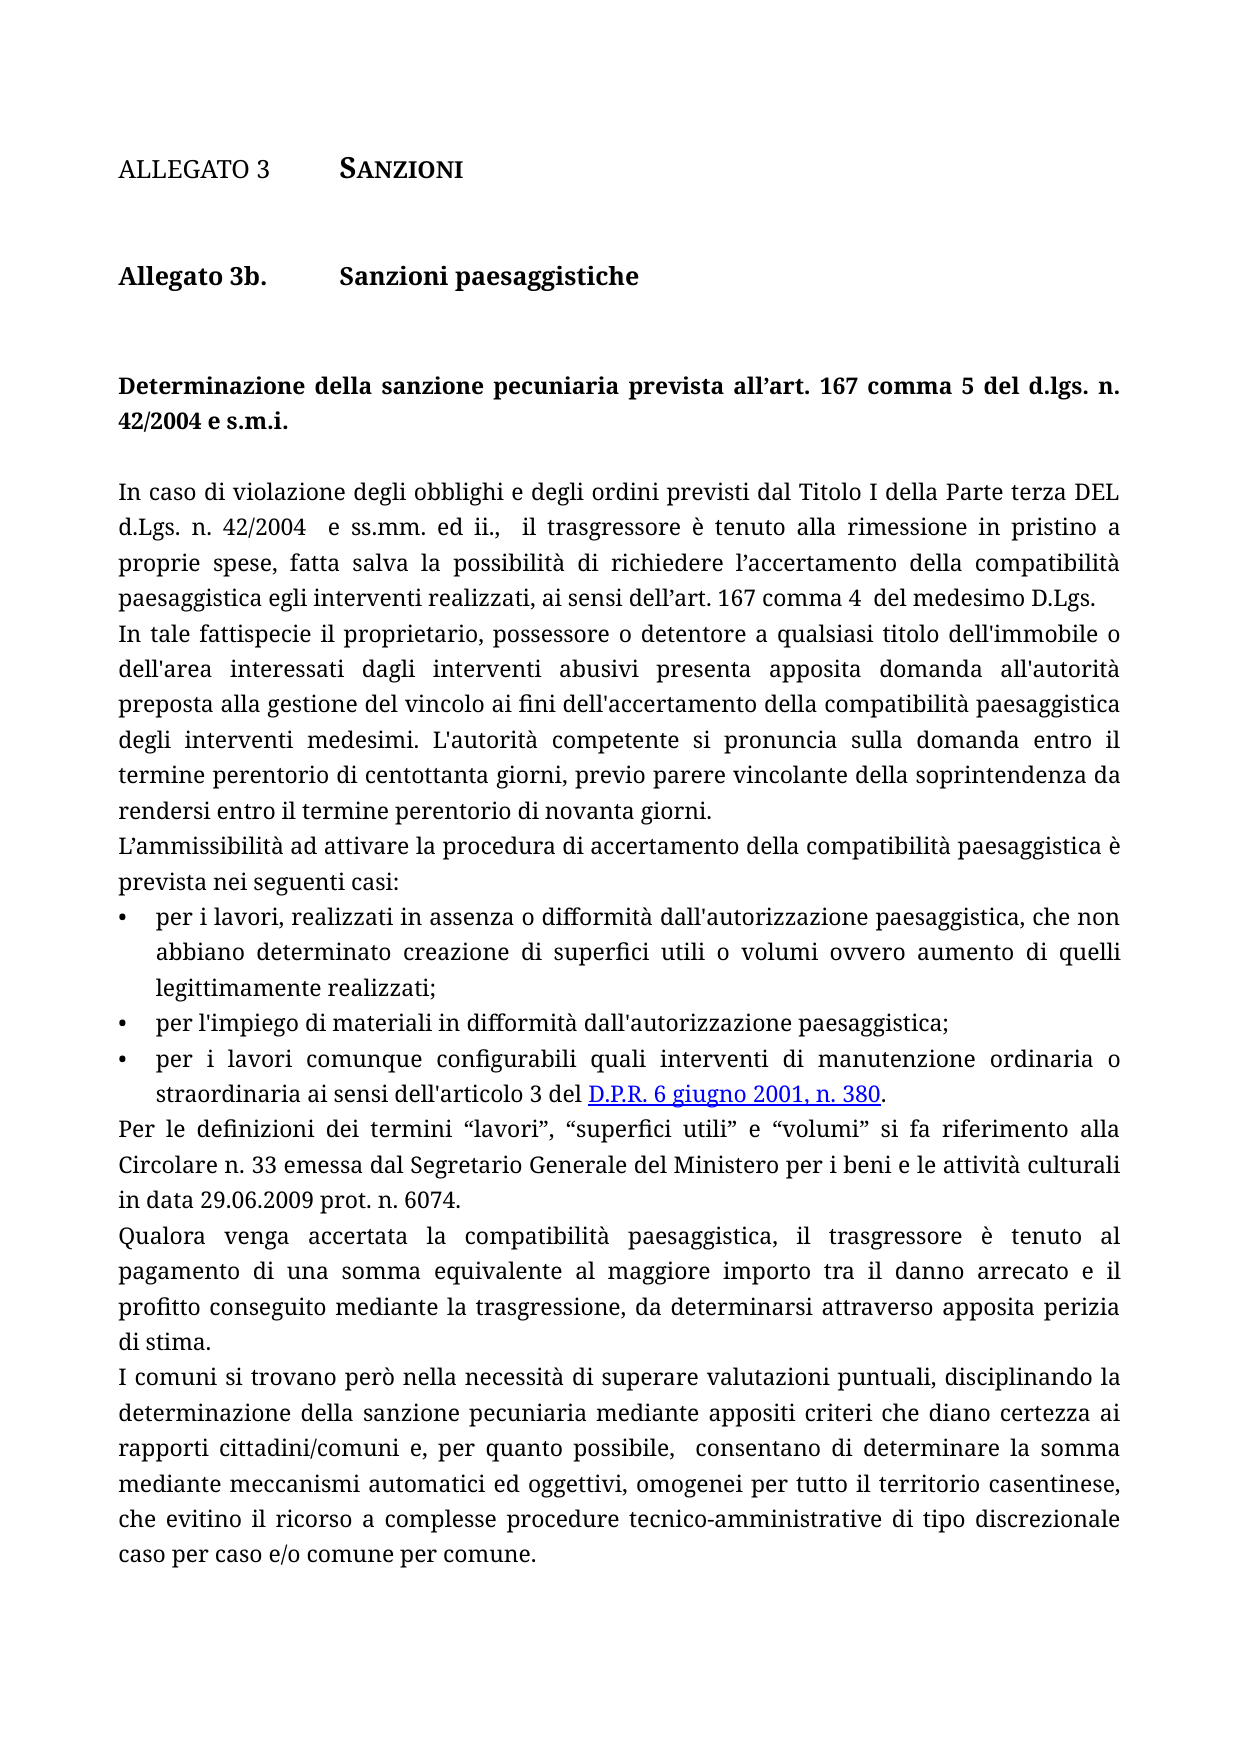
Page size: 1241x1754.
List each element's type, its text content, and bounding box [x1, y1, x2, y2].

text L’ammissibilità ad attivare la procedura di accertamento della compatibilità paesaggistica è prevista nei seguenti casi: [118, 826, 1122, 897]
list per i lavori, realizzati in assenza o difformità dall'autorizzazione paesaggistica, che non abbiano determinato creazione di superfici utili o volumi ovvero aumento di quelli legittimamente realizzati; [118, 897, 1122, 1003]
text I comuni si trovano però nella necessità di superare valutazioni puntuali, disciplinando la determinazione della sanzione pecuniaria mediante appositi criteri che diano certezza ai rapporti cittadini/comuni e, per quanto possibile, consentano di determinare la somma mediante meccanismi automatici ed oggettivi, omogenei per tutto il territorio casentinese, che evitino il ricorso a complesse procedure tecnico-amministrative di tipo discrezionale caso per caso e/o comune per comune. [118, 1357, 1122, 1569]
subtitle Sanzioni [118, 148, 1122, 187]
text In tale fattispecie il proprietario, possessore o detentore a qualsiasi titolo dell'immobile o dell'area interessati dagli interventi abusivi presenta apposita domanda all'autorità preposta alla gestione del vincolo ai fini dell'accertamento della compatibilità paesaggistica degli interventi medesimi. L'autorità competente si pronuncia sulla domanda entro il termine perentorio di centottanta giorni, previo parere vincolante della soprintendenza da rendersi entro il termine perentorio di novanta giorni. [118, 613, 1122, 826]
text Qualora venga accertata la compatibilità paesaggistica, il trasgressore è tenuto al pagamento di una somma equivalente al maggiore importo tra il danno arrecato e il profitto conseguito mediante la trasgressione, da determinarsi attraverso apposita perizia di stima. [118, 1215, 1122, 1357]
list per i lavori comunque configurabili quali interventi di manutenzione ordinaria o straordinaria ai sensi dell'articolo 3 del D.P.R. 6 giugno 2001, n. 380. [118, 1038, 1122, 1109]
text Determinazione della sanzione pecuniaria prevista all’art. 167 comma 5 del d.lgs. n. 42/2004 e s.m.i. [118, 365, 1122, 436]
text Per le definizioni dei termini “lavori”, “superfici utili” e “volumi” si fa riferimento alla Circolare n. 33 emessa dal Segretario Generale del Ministero per i beni e le attività culturali in data 29.06.2009 prot. n. 6074. [118, 1109, 1122, 1215]
list per l'impiego di materiali in difformità dall'autorizzazione paesaggistica; [118, 1003, 1122, 1038]
subtitle Sanzioni paesaggistiche [118, 257, 1122, 292]
text In caso di violazione degli obblighi e degli ordini previsti dal Titolo I della Parte terza DEL d.Lgs. n. 42/2004 e ss.mm. ed ii., il trasgressore è tenuto alla rimessione in pristino a proprie spese, fatta salva la possibilità di richiedere l’accertamento della compatibilità paesaggistica egli interventi realizzati, ai sensi dell’art. 167 comma 4 del medesimo D.Lgs. [118, 472, 1122, 613]
